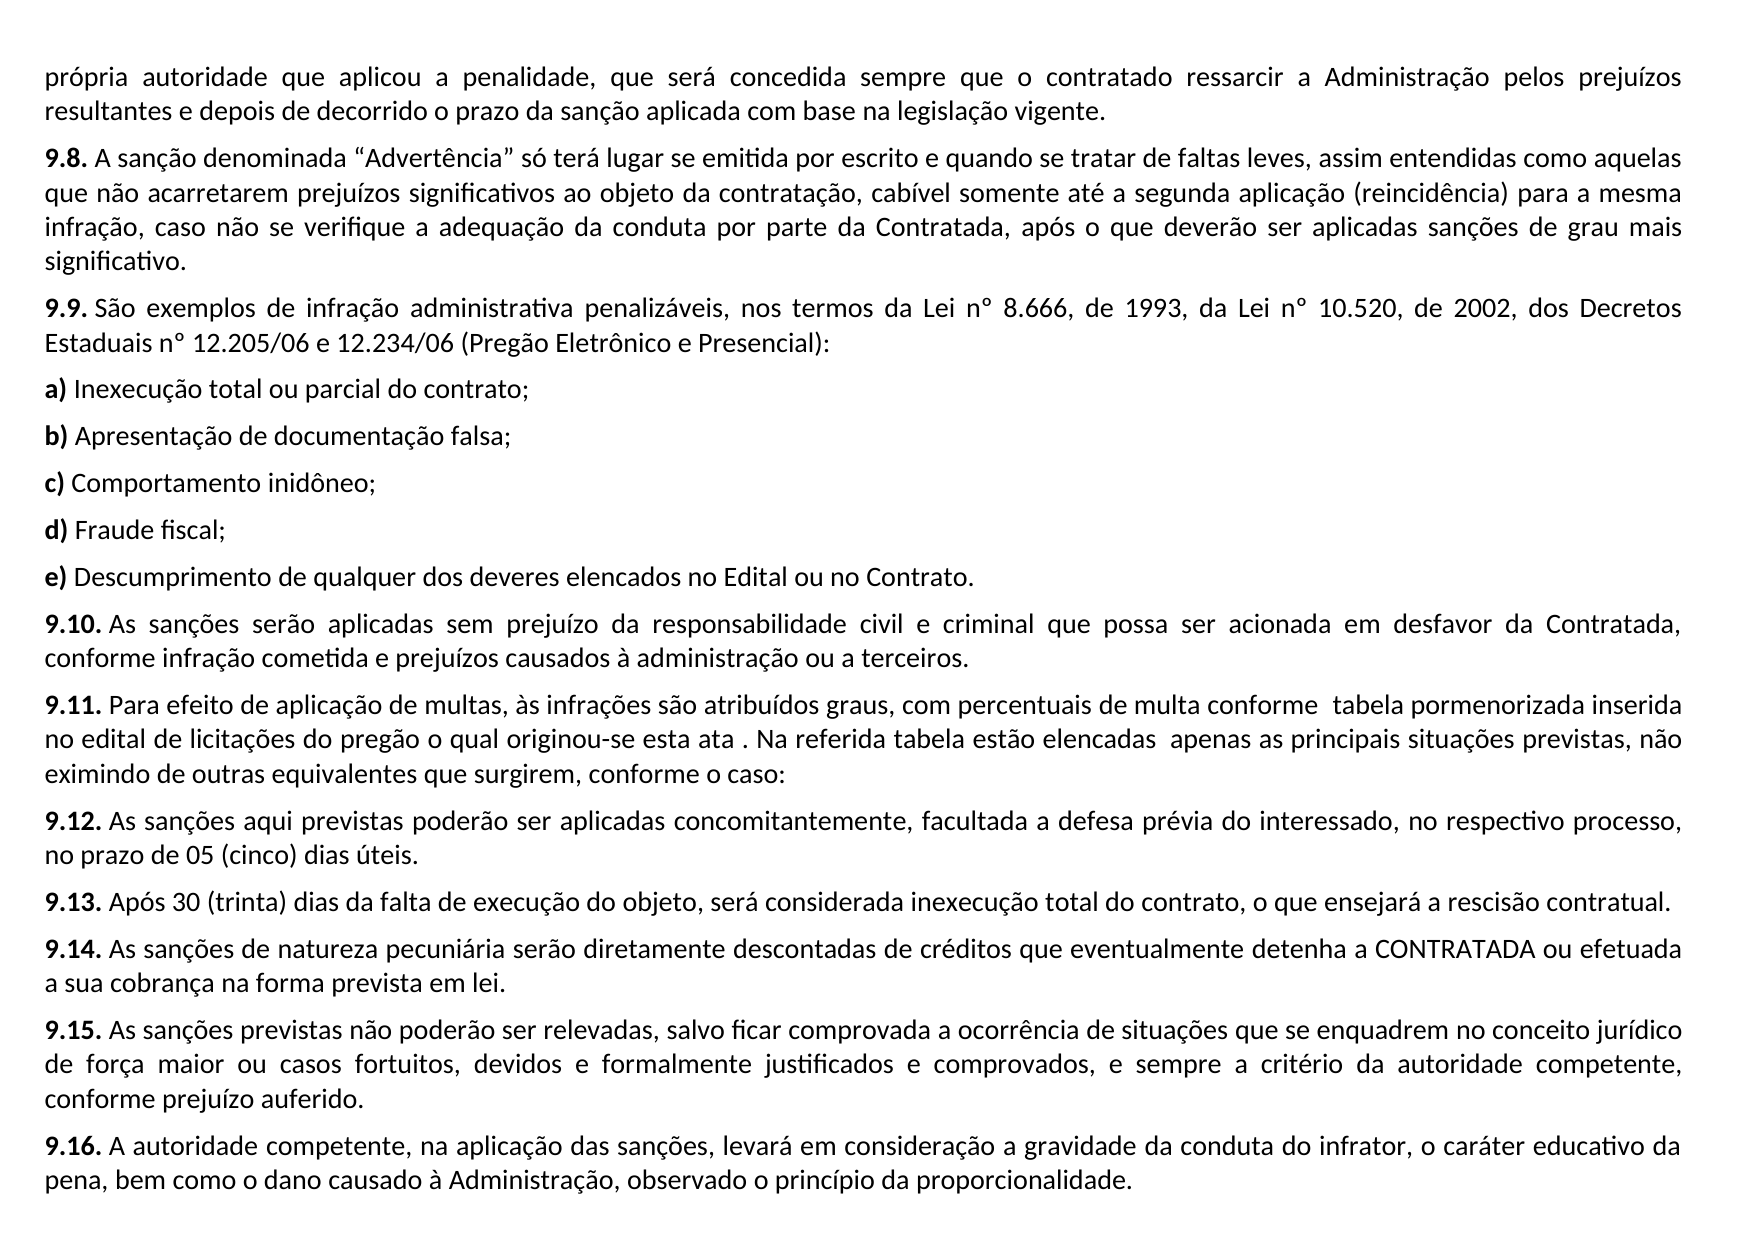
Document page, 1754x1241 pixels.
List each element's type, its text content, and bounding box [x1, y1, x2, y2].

text 9.13. Após 30 (trinta) dias da falta de execução do objeto, será considerada inexecução total do contrato, o que ensejará a rescisão contratual. [44, 884, 1682, 918]
text e) Descumprimento de qualquer dos deveres elencados no Edital ou no Contrato. [44, 559, 1682, 593]
text 9.12. As sanções aqui previstas poderão ser aplicadas concomitantemente, facultada a defesa prévia do interessado, no respectivo processo, no prazo de 05 (cinco) dias úteis. [44, 803, 1682, 872]
text d) Fraude fiscal; [44, 512, 1682, 547]
text 9.8. A sanção denominada “Advertência” só terá lugar se emitida por escrito e quando se tratar de faltas leves, assim entendidas como aquelas que não acarretarem prejuízos significativos ao objeto da contratação, cabível somente até a segunda aplicação (reincidência) para a mesma infração, caso não se verifique a adequação da conduta por parte da Contratada, após o que deverão ser aplicadas sanções de grau mais significativo. [44, 140, 1682, 278]
text 9.11. Para efeito de aplicação de multas, às infrações são atribuídos graus, com percentuais de multa conforme tabela pormenorizada inserida no edital de licitações do pregão o qual originou-se esta ata . Na referida tabela estão elencadas apenas as principais situações previstas, não eximindo de outras equivalentes que surgirem, conforme o caso: [44, 687, 1682, 790]
text 9.15. As sanções previstas não poderão ser relevadas, salvo ficar comprovada a ocorrência de situações que se enquadrem no conceito jurídico de força maior ou casos fortuitos, devidos e formalmente justificados e comprovados, e sempre a critério da autoridade competente, conforme prejuízo auferido. [44, 1012, 1682, 1115]
text 9.10. As sanções serão aplicadas sem prejuízo da responsabilidade civil e criminal que possa ser acionada em desfavor da Contratada, conforme infração cometida e prejuízos causados à administração ou a terceiros. [44, 606, 1682, 675]
text 9.9. São exemplos de infração administrativa penalizáveis, nos termos da Lei nº 8.666, de 1993, da Lei nº 10.520, de 2002, dos Decretos Estaduais nº 12.205/06 e 12.234/06 (Pregão Eletrônico e Presencial): [44, 290, 1682, 359]
text a) Inexecução total ou parcial do contrato; [44, 372, 1682, 406]
text c) Comportamento inidôneo; [44, 465, 1682, 500]
text b) Apresentação de documentação falsa; [44, 418, 1682, 453]
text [44, 59, 1682, 128]
text 9.16. A autoridade competente, na aplicação das sanções, levará em consideração a gravidade da conduta do infrator, o caráter educativo da pena, bem como o dano causado à Administração, observado o princípio da proporcionalidade. [44, 1128, 1682, 1197]
text 9.14. As sanções de natureza pecuniária serão diretamente descontadas de créditos que eventualmente detenha a CONTRATADA ou efetuada a sua cobrança na forma prevista em lei. [44, 931, 1682, 1000]
